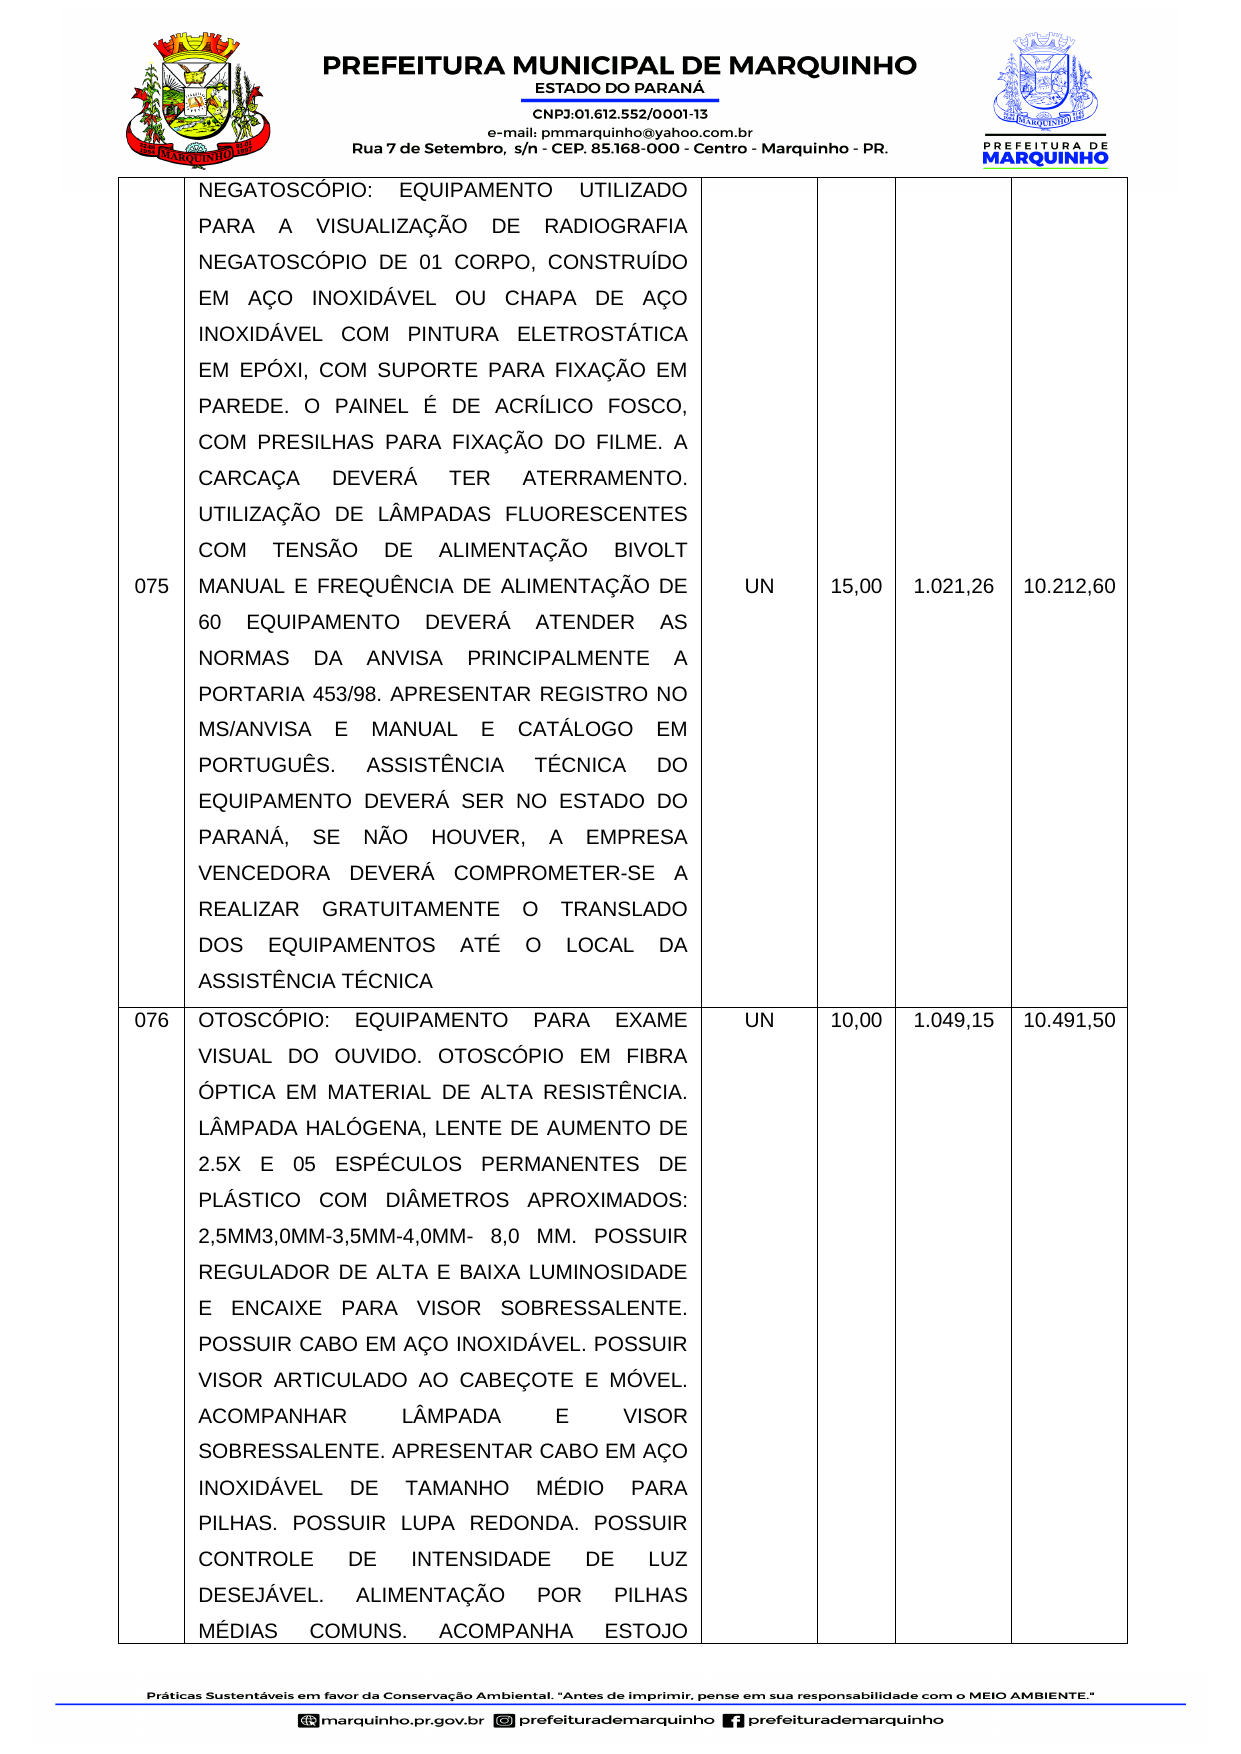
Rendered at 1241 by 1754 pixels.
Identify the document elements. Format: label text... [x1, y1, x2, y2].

table_cell 10,00 [818, 1008, 895, 1643]
picture [59, 6, 1180, 192]
table_cell UN [702, 178, 817, 1007]
table_cell 075 [119, 178, 184, 1007]
table_cell 10.212,60 [1012, 178, 1127, 1007]
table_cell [185, 1008, 701, 1643]
table_cell NEGATOSCÓPIO: EQUIPAMENTO UTILIZADO PARA A VISUALIZAÇÃO DE RADIOGRAFIA NEGATOSCÓPIO DE 01 CORPO, CONSTRUÍDO EM AÇO INOXIDÁVEL OU CHAPA DE AÇO INOXIDÁVEL COM PINTURA ELETROSTÁTICA EM EPÓXI, COM SUPORTE PARA FIXAÇÃO EM PAREDE. O PAINEL É DE ACRÍLICO FOSCO, COM PRESILHAS PARA FIXAÇÃO DO FILME. A CARCAÇA DEVERÁ TER ATERRAMENTO. UTILIZAÇÃO DE LÂMPADAS FLUORESCENTES COM TENSÃO DE ALIMENTAÇÃO BIVOLT MANUAL E FREQUÊNCIA DE ALIMENTAÇÃO DE 60 EQUIPAMENTO DEVERÁ ATENDER AS NORMAS DA ANVISA PRINCIPALMENTE A PORTARIA 453/98. APRESENTAR REGISTRO NO MS/ANVISA E MANUAL E CATÁLOGO EM PORTUGUÊS. ASSISTÊNCIA TÉCNICA DO EQUIPAMENTO DEVERÁ SER NO ESTADO DO PARANÁ, SE NÃO HOUVER, A EMPRESA VENCEDORA DEVERÁ COMPROMETER-SE A REALIZAR GRATUITAMENTE O TRANSLADO DOS EQUIPAMENTOS ATÉ O LOCAL DA ASSISTÊNCIA TÉCNICA [185, 178, 701, 1007]
table_cell 1.021,26 [896, 178, 1011, 1007]
picture [31, 1667, 1210, 1750]
table_cell 15,00 [818, 178, 895, 1007]
table_cell 1.049,15 [896, 1008, 1011, 1643]
table_cell UN [702, 1008, 817, 1643]
table_cell 076 [119, 1008, 184, 1643]
table_cell 10.491,50 [1012, 1008, 1127, 1643]
